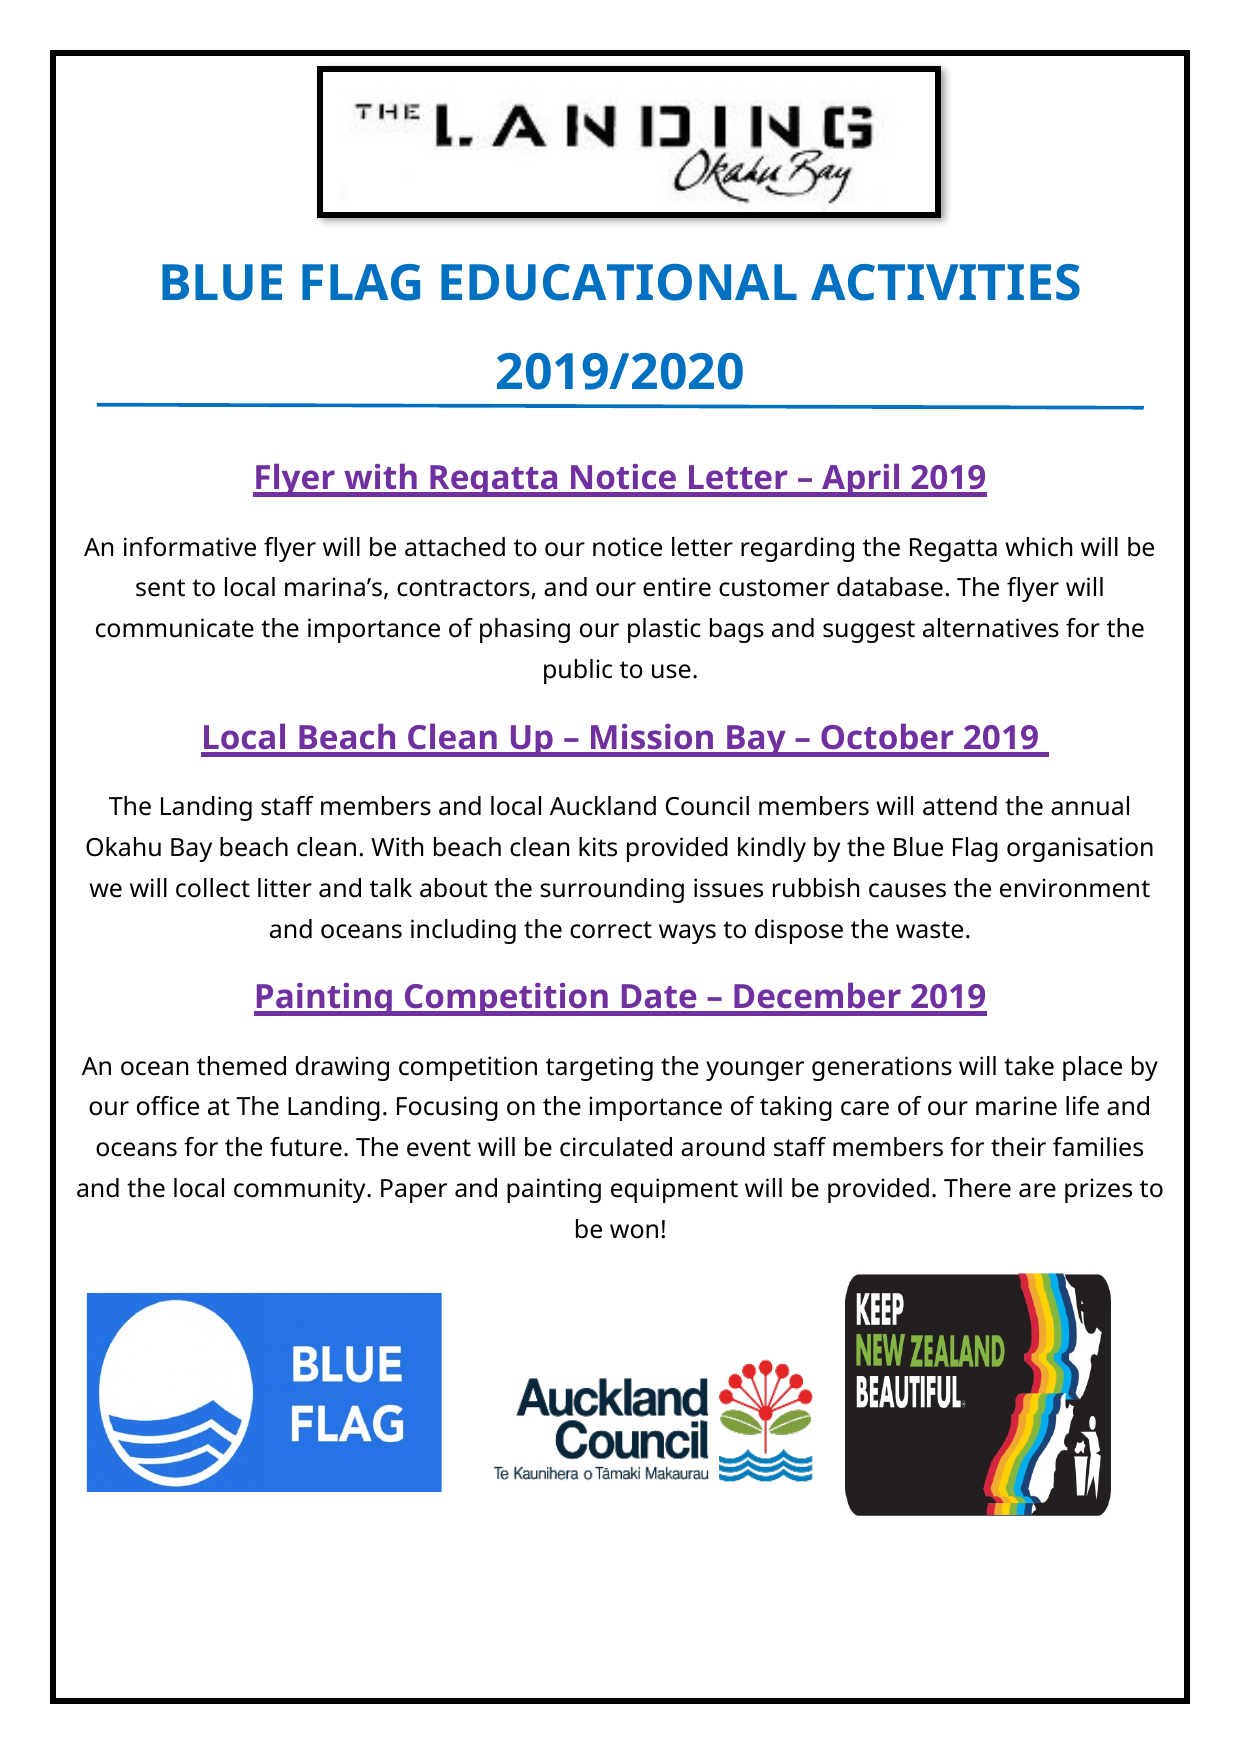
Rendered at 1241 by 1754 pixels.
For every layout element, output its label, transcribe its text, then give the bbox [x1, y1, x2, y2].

text The Landing staff members and local Auckland Council members will attend the annual Okahu Bay beach clean. With beach clean kits provided kindly by the Blue Flag organisation we will collect litter and talk about the surrounding issues rubbish causes the environment and oceans including the correct ways to dispose the waste. [75, 789, 1165, 945]
text Flyer with Regatta Notice Letter – April 2019 [75, 454, 1165, 499]
picture [460, 1273, 1111, 1516]
text Painting Competition Date – December 2019 [75, 973, 1165, 1018]
picture [86, 1293, 442, 1492]
text An ocean themed drawing competition targeting the younger generations will take place by our office at The Landing. Focusing on the importance of taking care of our marine life and oceans for the future. The event will be circulated around staff members for their families and the local community. Paper and painting equipment will be provided. There are prizes to be won! [75, 1048, 1165, 1246]
picture [323, 72, 935, 212]
text Local Beach Clean Up – Mission Bay – October 2019 [75, 713, 1165, 759]
text An informative flyer will be attached to our notice letter regarding the Regatta which will be sent to local marina’s, contractors, and our entire customer database. The flyer will communicate the importance of phasing our plastic bags and suggest alternatives for the public to use. [75, 529, 1165, 686]
text 2019/2020 [75, 336, 1165, 433]
text BLUE FLAG EDUCATIONAL ACTIVITIES [75, 247, 1165, 315]
